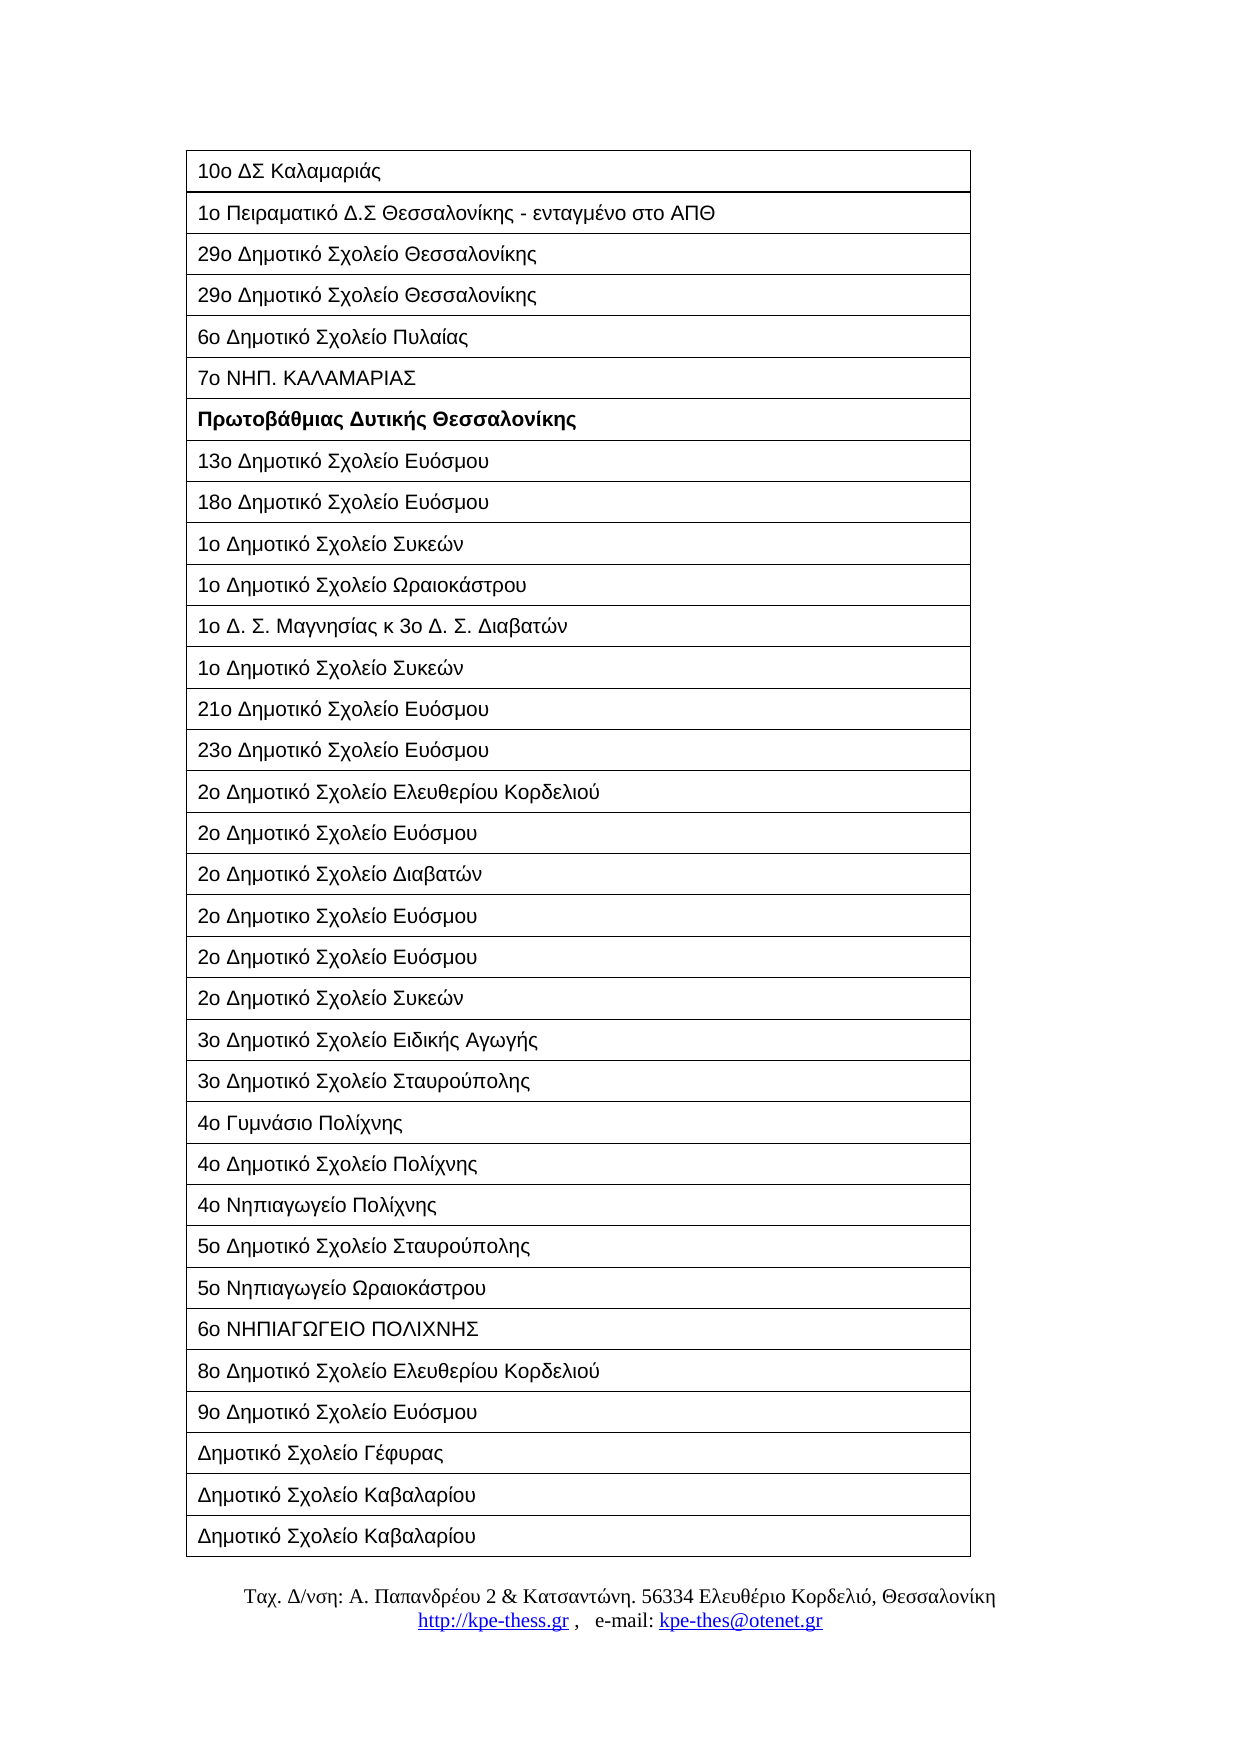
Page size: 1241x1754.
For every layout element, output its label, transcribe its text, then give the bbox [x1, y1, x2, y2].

table_cell Πρωτοβάθμιας Δυτικής Θεσσαλονίκης [187, 399, 970, 439]
table_cell 2o Δημοτικο Σχολείο Ευόσμου [187, 895, 970, 936]
table_cell Δημοτικό Σχολείο Καβαλαρίου [187, 1474, 970, 1515]
table_cell 5o Νηπιαγωγείο Ωραιοκάστρου [187, 1268, 970, 1308]
table_cell 29ο Δημοτικό Σχολείο Θεσσαλονίκης [187, 234, 970, 274]
table_cell 21ο Δημοτικό Σχολείο Ευόσμου [187, 689, 970, 729]
table_cell 6ο Δημοτικό Σχολείο Πυλαίας [187, 316, 970, 357]
table_cell 2ο Δημοτικό Σχολείο Ελευθερίου Κορδελιού [187, 771, 970, 812]
table_cell 2ο Δημοτικό Σχολείο Ευόσμου [187, 813, 970, 853]
table_cell 2o Δημοτικό Σχολείο Συκεών [187, 978, 970, 1018]
table_cell 6ο ΝΗΠΙΑΓΩΓΕΙΟ ΠΟΛΙΧΝΗΣ [187, 1309, 970, 1349]
table_cell 4o Δημοτικό Σχολείο Πολίχνης [187, 1144, 970, 1184]
table_cell 2o Δημοτικό Σχολείο Διαβατών [187, 854, 970, 894]
table_cell 9ο Δημοτικό Σχολείο Ευόσμου [187, 1392, 970, 1432]
table_cell 3ο Δημοτικό Σχολείο Ειδικής Αγωγής [187, 1020, 970, 1060]
table_cell 3ο Δημοτικό Σχολείο Σταυρούπολης [187, 1061, 970, 1101]
table_cell Δημοτικό Σχολείο Γέφυρας [187, 1433, 970, 1473]
table_cell 4o Νηπιαγωγείο Πολίχνης [187, 1185, 970, 1225]
table_cell 1ο Δημοτικό Σχολείο Συκεών [187, 523, 970, 563]
table_cell 1o Δ. Σ. Μαγνησίας κ 3ο Δ. Σ. Διαβατών [187, 606, 970, 646]
table_cell 1ο Δημοτικό Σχολείο Ωραιοκάστρου [187, 565, 970, 605]
table_cell 2o Δημοτικό Σχολείο Ευόσμου [187, 937, 970, 977]
table_cell 1o Δημοτικό Σχολείο Συκεών [187, 647, 970, 688]
table_cell 13o Δημοτικό Σχολείο Ευόσμου [187, 441, 970, 481]
table_cell 5ο Δημοτικό Σχολείο Σταυρούπολης [187, 1226, 970, 1267]
table_cell 4ο Γυμνάσιο Πολίχνης [187, 1102, 970, 1142]
table_cell 8ο Δημοτικό Σχολείο Ελευθερίου Κορδελιού [187, 1350, 970, 1391]
table_cell 29o Δημοτικό Σχολείο Θεσσαλονίκης [187, 275, 970, 315]
table_cell 18ο Δημοτικό Σχολείο Ευόσμου [187, 482, 970, 522]
table_cell 1ο Πειραματικό Δ.Σ Θεσσαλονίκης - ενταγμένο στο ΑΠΘ [187, 193, 970, 233]
table_cell 23o Δημοτικό Σχολείο Ευόσμου [187, 730, 970, 770]
table_cell Δημοτικό Σχολείο Καβαλαρίου [187, 1516, 970, 1556]
table_cell 10o ΔΣ Καλαμαριάς [187, 151, 970, 191]
table_cell 7ο ΝΗΠ. ΚΑΛΑΜΑΡΙΑΣ [187, 358, 970, 398]
